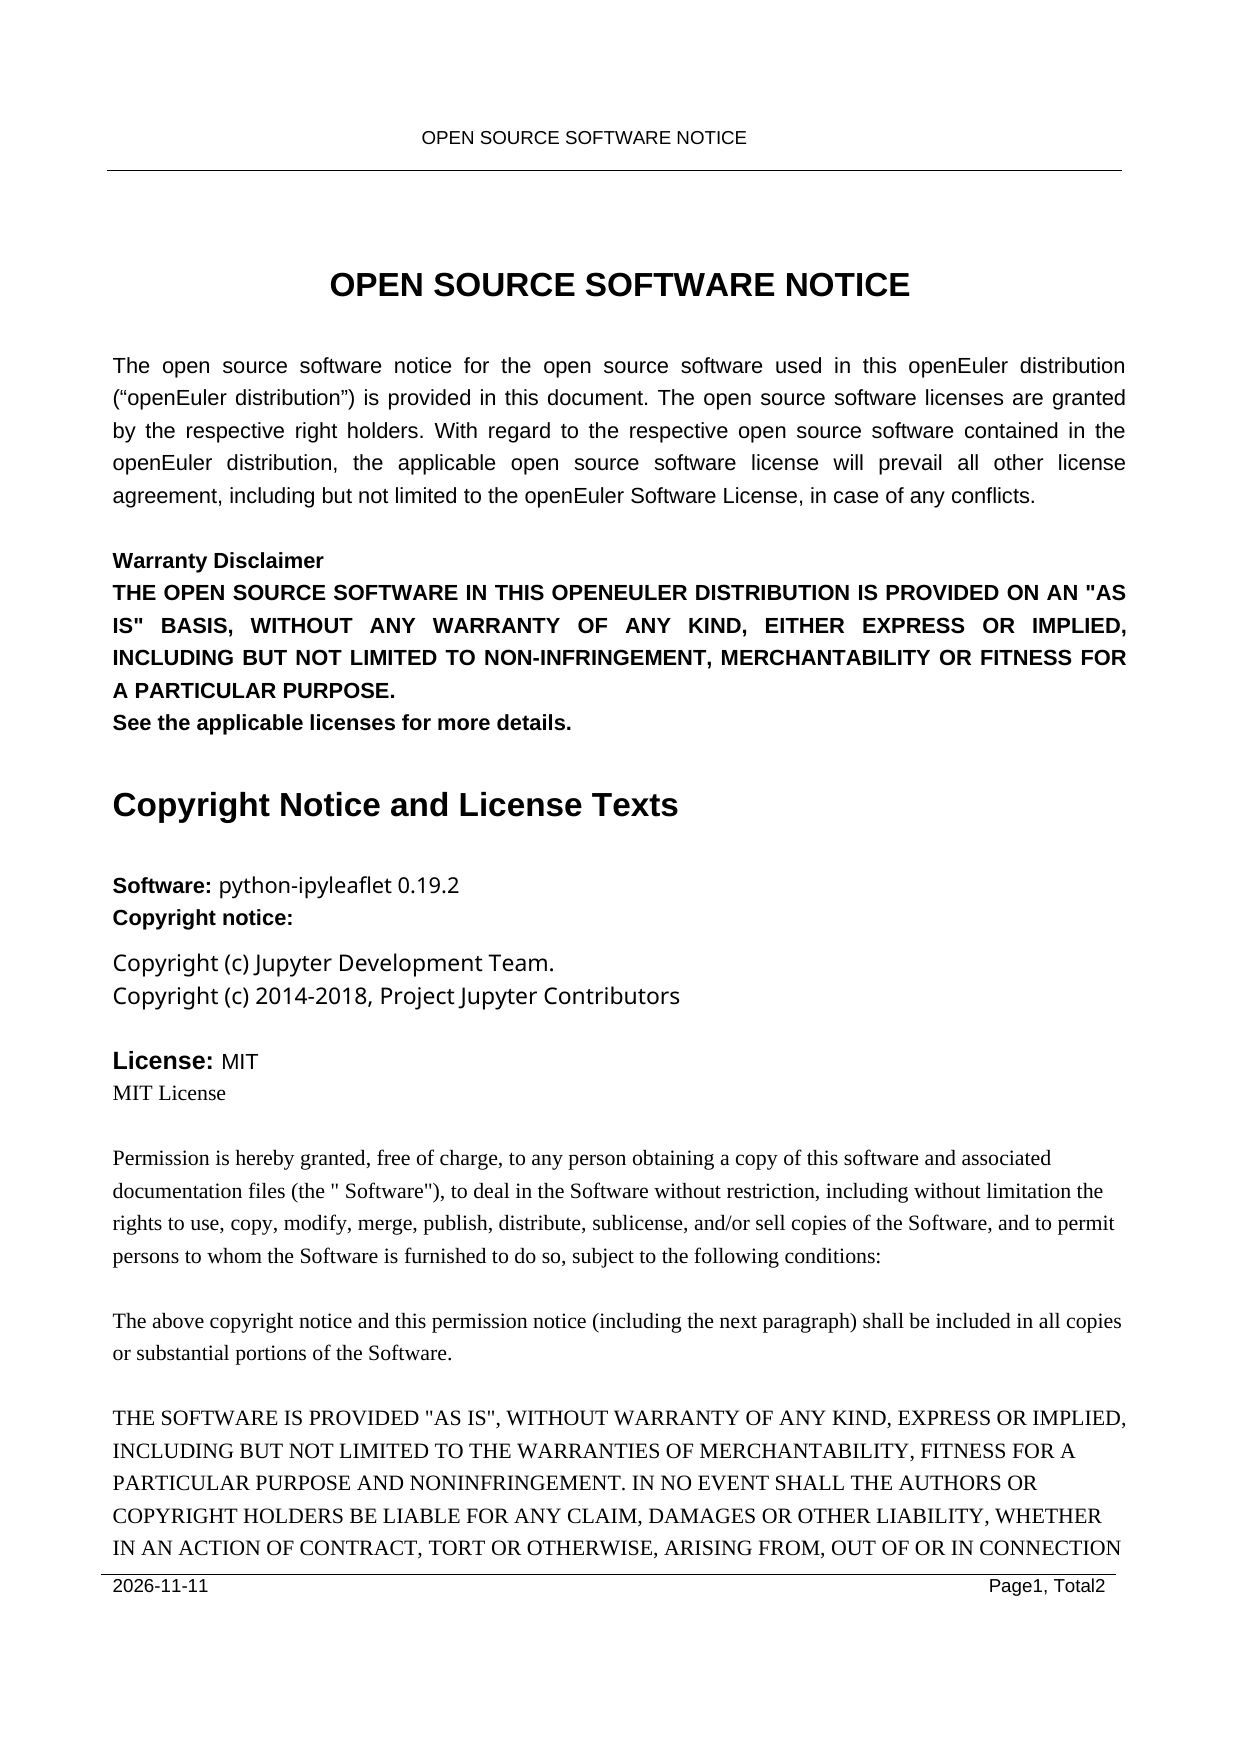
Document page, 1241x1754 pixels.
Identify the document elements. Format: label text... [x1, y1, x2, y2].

title Software: python-ipyleaflet 0.19.2 [112, 869, 1128, 901]
text Copyright Notice and License Texts [112, 771, 1128, 836]
text THE OPEN SOURCE SOFTWARE IN THIS OPENEULER DISTRIBUTION IS PROVIDED ON AN "AS IS" BASIS, WITHOUT ANY WARRANTY OF ANY KIND, EITHER EXPRESS OR IMPLIED, INCLUDING BUT NOT LIMITED TO NON-INFRINGEMENT, MERCHANTABILITY OR FITNESS FOR A PARTICULAR PURPOSE. See the applicable licenses for more details. [112, 576, 1128, 739]
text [112, 1077, 1128, 1564]
text Warranty Disclaimer [112, 544, 1128, 576]
text OPEN SOURCE SOFTWARE NOTICE [112, 251, 1128, 316]
text Copyright (c) Jupyter Development Team. Copyright (c) 2014-2018, Project Jupyter Contributors [112, 947, 1128, 1044]
text Copyright notice: [112, 901, 1128, 934]
text The open source software notice for the open source software used in this openEuler distribution (“openEuler distribution”) is provided in this document. The open source software licenses are granted by the respective right holders. With regard to the respective open source software contained in the openEuler distribution, the applicable open source software license will prevail all other license agreement, including but not limited to the openEuler Software License, in case of any conflicts. [112, 349, 1128, 511]
text License: MIT [112, 1044, 1128, 1077]
